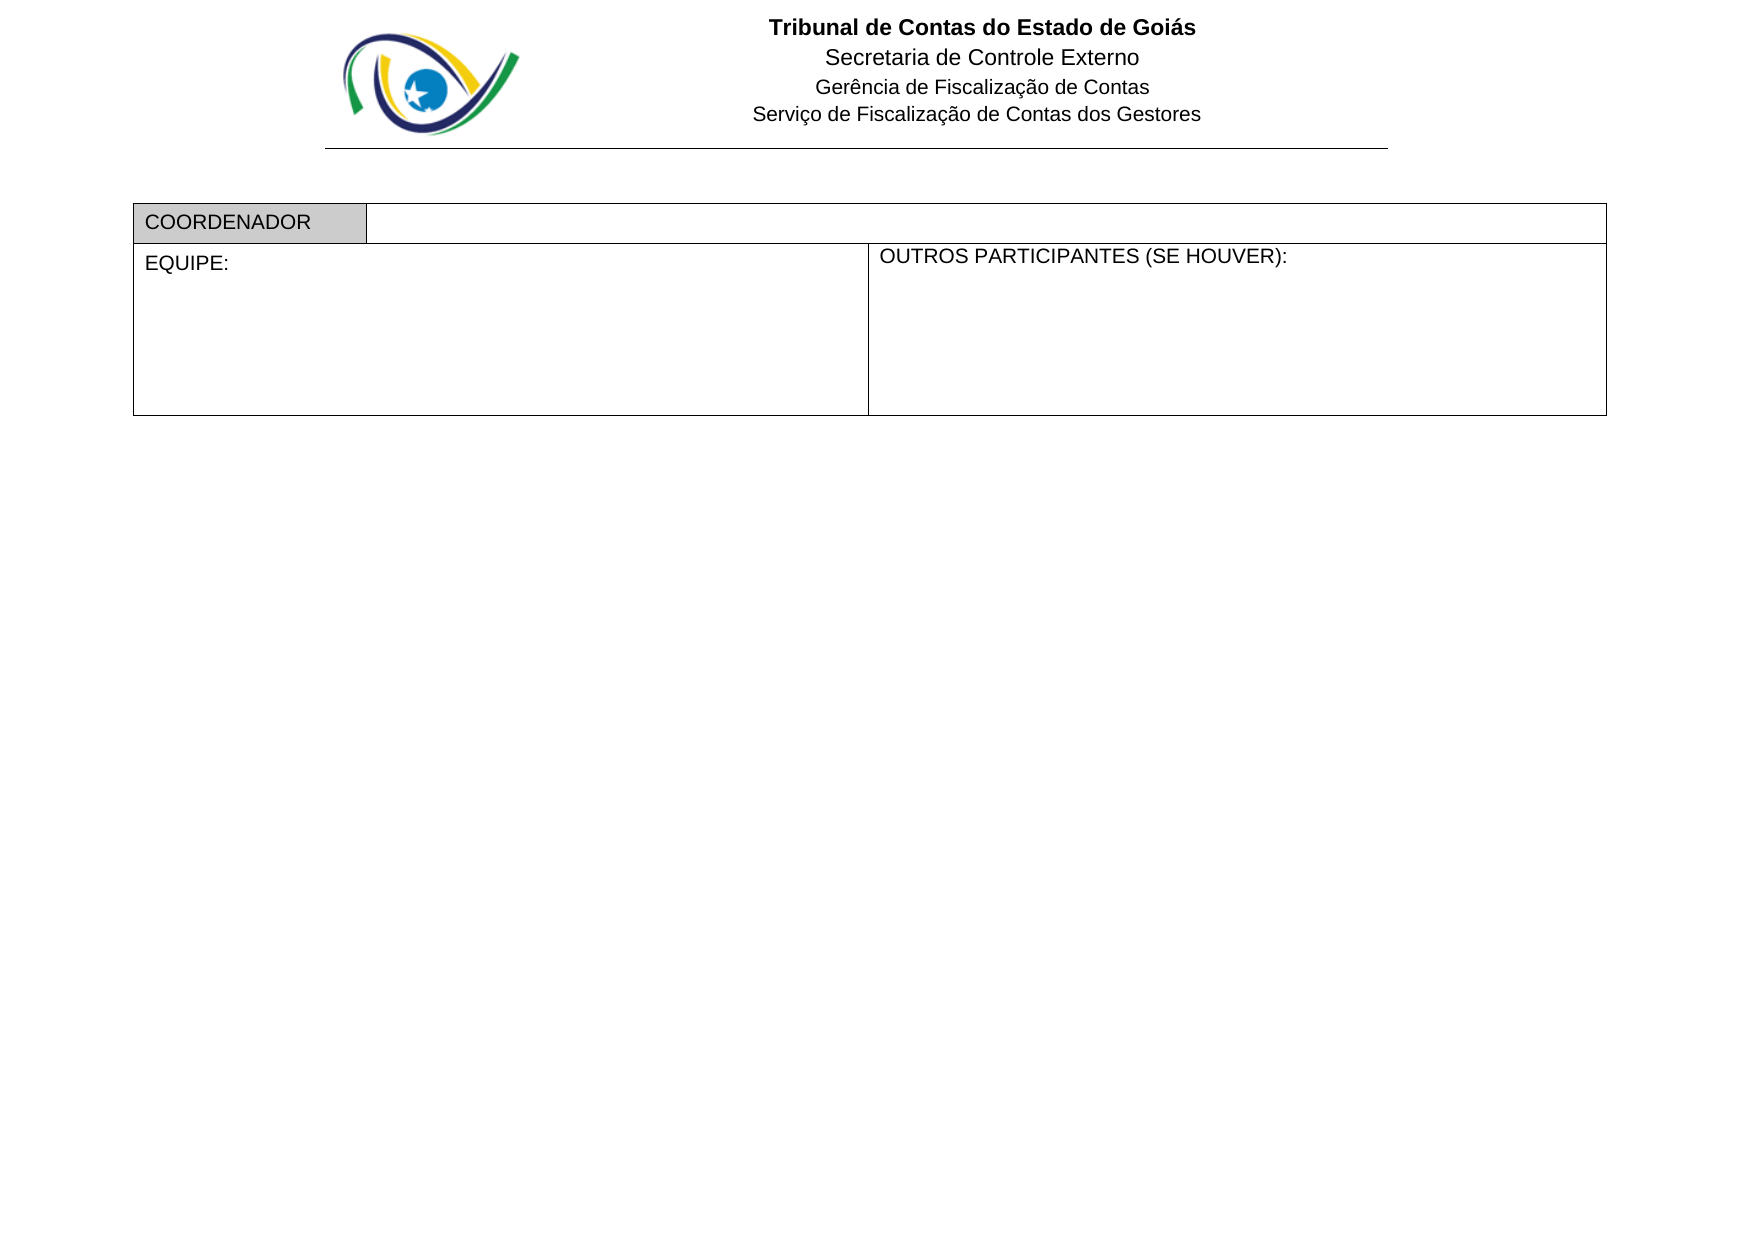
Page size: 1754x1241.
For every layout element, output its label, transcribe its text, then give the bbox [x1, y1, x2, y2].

picture [336, 26, 525, 143]
table_cell OUTROS PARTICIPANTES (SE HOUVER): [869, 244, 1606, 415]
table_header [367, 204, 1606, 243]
table_header COORDENADOR [134, 204, 366, 243]
table_cell EQUIPE: [134, 244, 868, 415]
